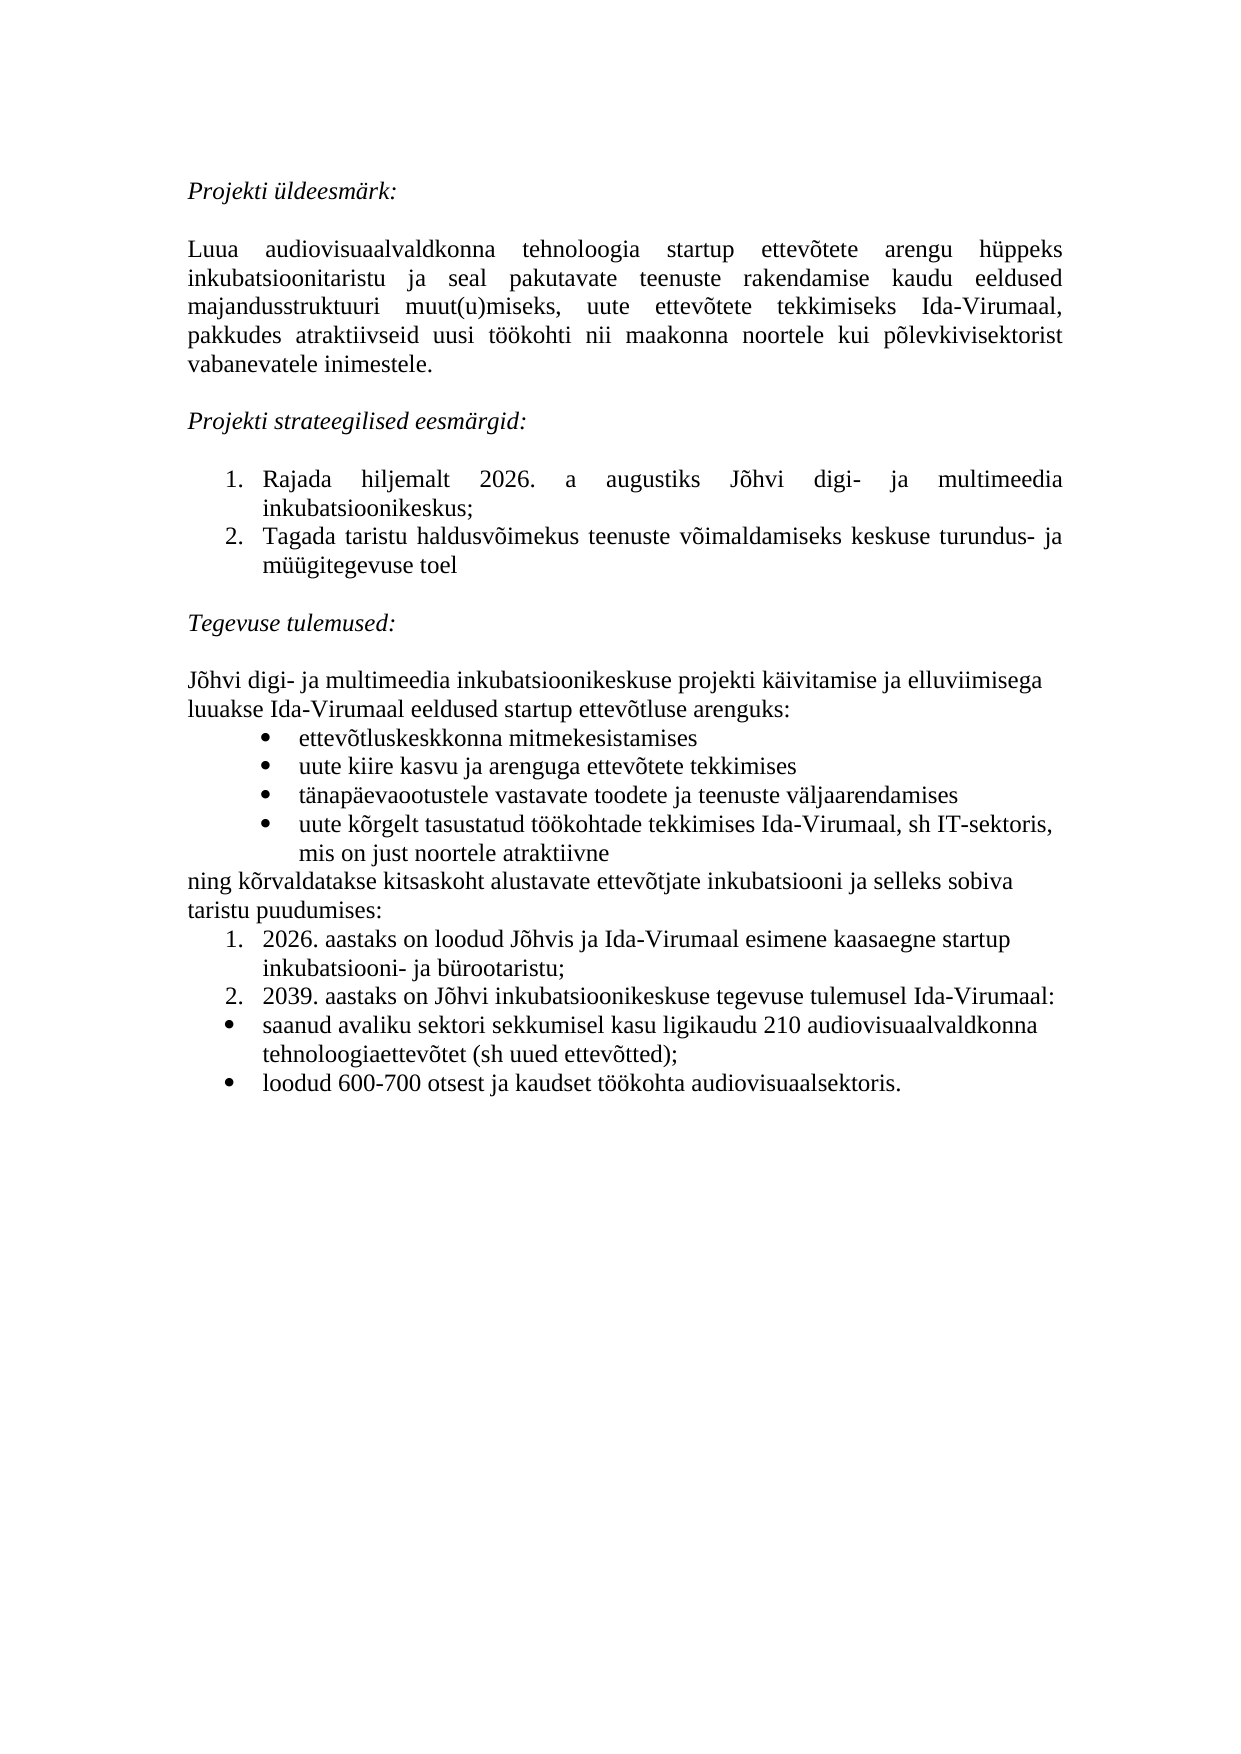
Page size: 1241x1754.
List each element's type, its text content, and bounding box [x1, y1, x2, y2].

list Rajada hiljemalt 2026. a augustiks Jõhvi digi- ja multimeedia inkubatsioonikeskus; [225, 464, 1063, 521]
text Luua audiovisuaalvaldkonna tehnoloogia startup ettevõtete arengu hüppeks inkubatsioonitaristu ja seal pakutavate teenuste rakendamise kaudu eeldused majandusstruktuuri muut(u)miseks, uute ettevõtete tekkimiseks Ida-Virumaal, pakkudes atraktiivseid uusi töökohti nii maakonna noortele kui põlevkivisektorist vabanevatele inimestele. [187, 234, 1063, 378]
list Tagada taristu haldusvõimekus teenuste võimaldamiseks keskuse turundus- ja müügitegevuse toel [225, 521, 1063, 579]
text Tegevuse tulemused: [187, 608, 1063, 636]
text ning kõrvaldatakse kitsaskoht alustavate ettevõtjate inkubatsiooni ja selleks sobiva taristu puudumises: [187, 866, 1063, 924]
text Jõhvi digi- ja multimeedia inkubatsioonikeskuse projekti käivitamise ja elluviimisega luuakse Ida-Virumaal eeldused startup ettevõtluse arenguks: [187, 665, 1063, 723]
list saanud avaliku sektori sekkumisel kasu ligikaudu 210 audiovisuaalvaldkonna tehnoloogiaettevõtet (sh uued ettevõtted); [225, 1010, 1063, 1068]
text Projekti üldeesmärk: [187, 176, 1063, 205]
list ettevõtluskeskkonna mitmekesistamises [261, 723, 1063, 751]
list uute kiire kasvu ja arenguga ettevõtete tekkimises [261, 751, 1063, 780]
list loodud 600-700 otsest ja kaudset töökohta audiovisuaalsektoris. [225, 1068, 1063, 1096]
list tänapäevaootustele vastavate toodete ja teenuste väljaarendamises [261, 780, 1063, 809]
text Projekti strateegilised eesmärgid: [187, 406, 1063, 435]
list 2039. aastaks on Jõhvi inkubatsioonikeskuse tegevuse tulemusel Ida-Virumaal: [225, 981, 1063, 1010]
list uute kõrgelt tasustatud töökohtade tekkimises Ida-Virumaal, sh IT-sektoris, mis on just noortele atraktiivne [261, 809, 1063, 866]
list 2026. aastaks on loodud Jõhvis ja Ida-Virumaal esimene kaasaegne startup inkubatsiooni- ja bürootaristu; [225, 924, 1063, 981]
